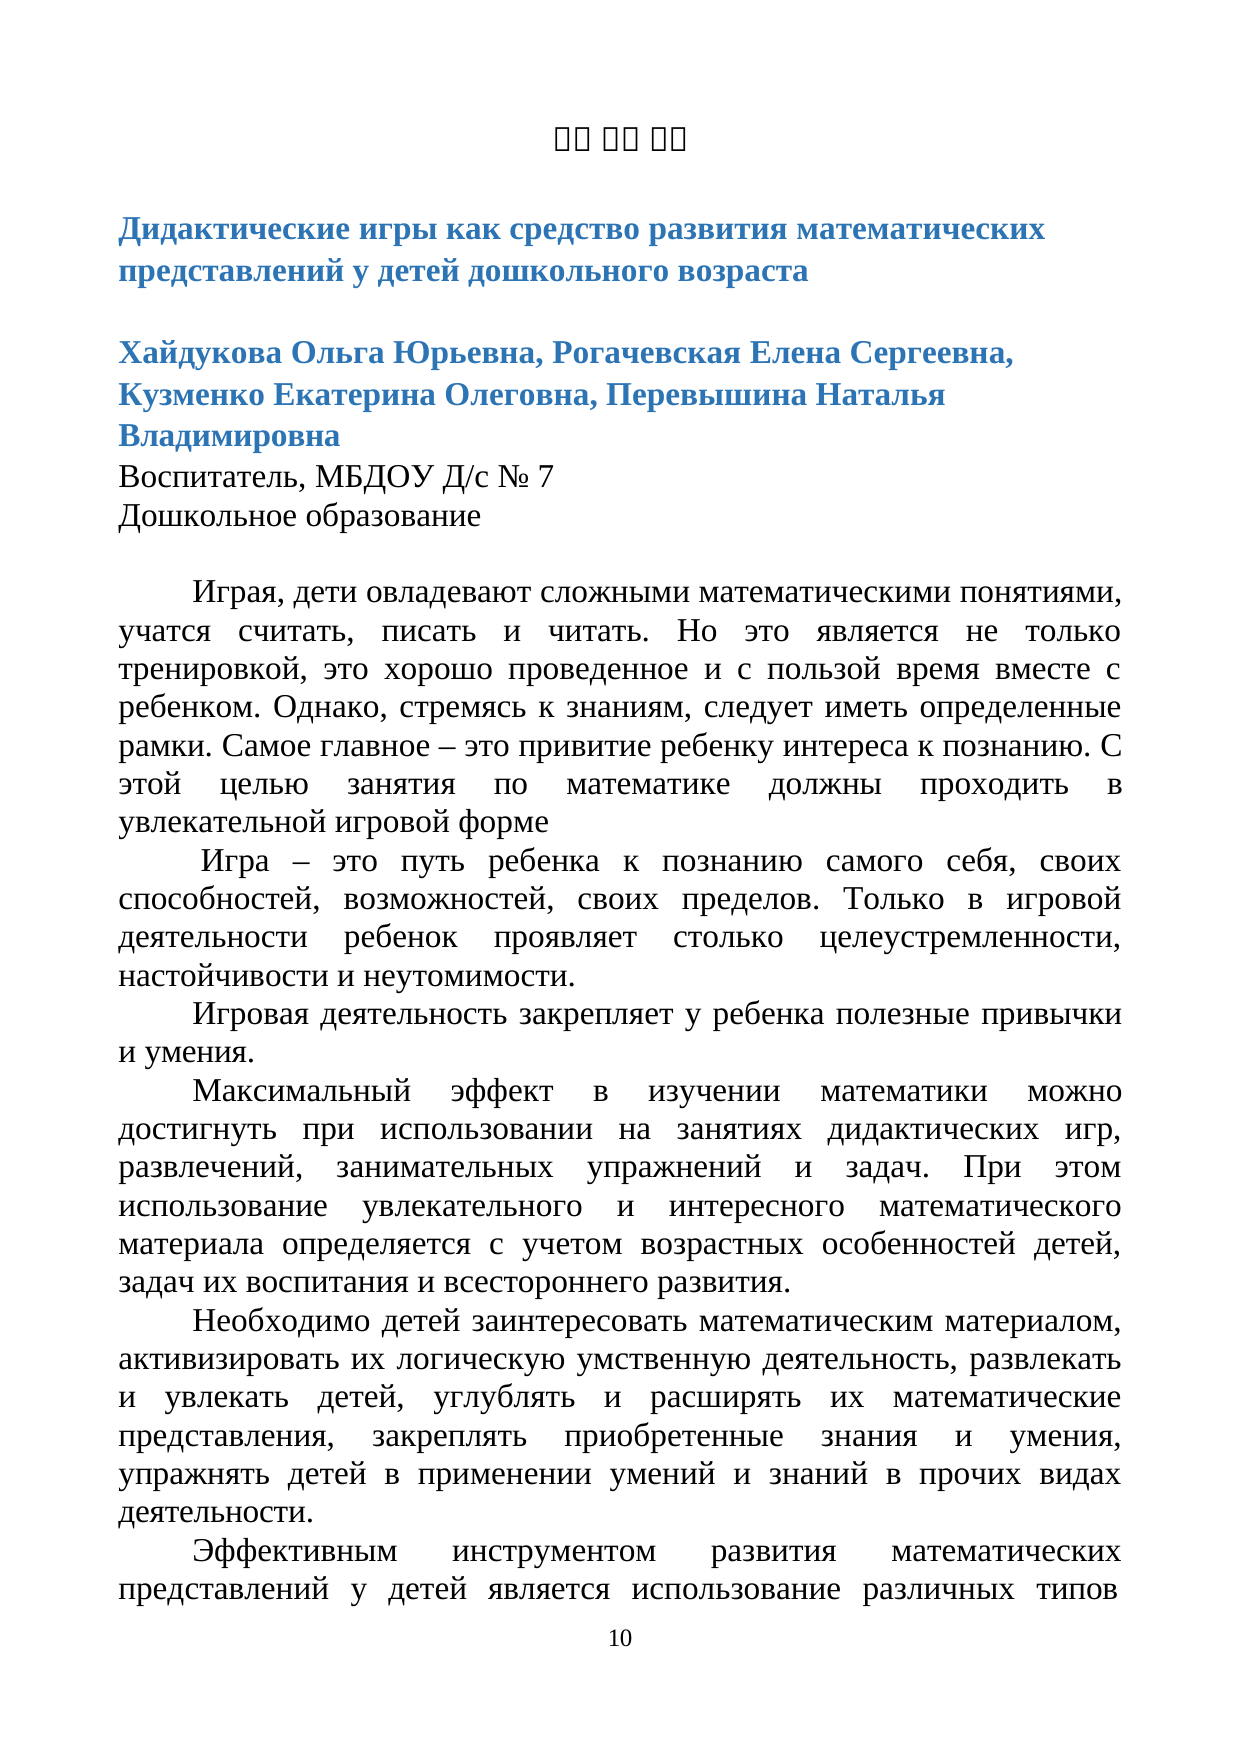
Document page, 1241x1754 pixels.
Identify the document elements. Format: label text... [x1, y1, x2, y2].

text    [359, 116, 882, 161]
text Дидактические игры как средство развития математических представлений у детей дошкольного возраста [118, 208, 1223, 288]
text Игра – это путь ребенка к познанию самого себя, своих способностей, возможностей, своих пределов. Только в игровой деятельности ребенок проявляет столько целеустремленности, настойчивости и неутомимости. [118, 840, 1122, 993]
text Играя, дети овладевают сложными математическими понятиями, учатся считать, писать и читать. Но это является не только тренировкой, это хорошо проведенное и с пользой время вместе с ребенком. Однако, стремясь к знаниям, следует иметь определенные рамки. Самое главное – это привитие ребенку интереса к познанию. С этой целью занятия по математике должны проходить в увлекательной игровой форме [118, 572, 1122, 840]
text Максимальный эффект в изучении математики можно достигнуть при использовании на занятиях дидактических игр, развлечений, занимательных упражнений и задач. При этом использование увлекательного и интересного математического материала определяется с учетом возрастных особенностей детей, задач их воспитания и всестороннего развития. [118, 1070, 1122, 1300]
text Необходимо детей заинтересовать математическим материалом, активизировать их логическую умственную деятельность, развлекать и увлекать детей, углублять и расширять их математические представления, закреплять приобретенные знания и умения, упражнять детей в применении умений и знаний в прочих видах деятельности. [118, 1300, 1122, 1530]
text Хайдукова Ольга Юрьевна, Рогачевская Елена Сергеевна, Кузменко Екатерина Олеговна, Перевышина Наталья [118, 333, 1110, 412]
text Воспитатель, МБДОУ Д/с № 7 Дошкольное образование [118, 457, 625, 533]
text Эффективным инструментом развития математических представлений у детей является использование различных типов [118, 1530, 1122, 1607]
text Игровая деятельность закрепляет у ребенка полезные привычки и умения. [118, 993, 1122, 1070]
text Владимировна [118, 415, 1223, 454]
